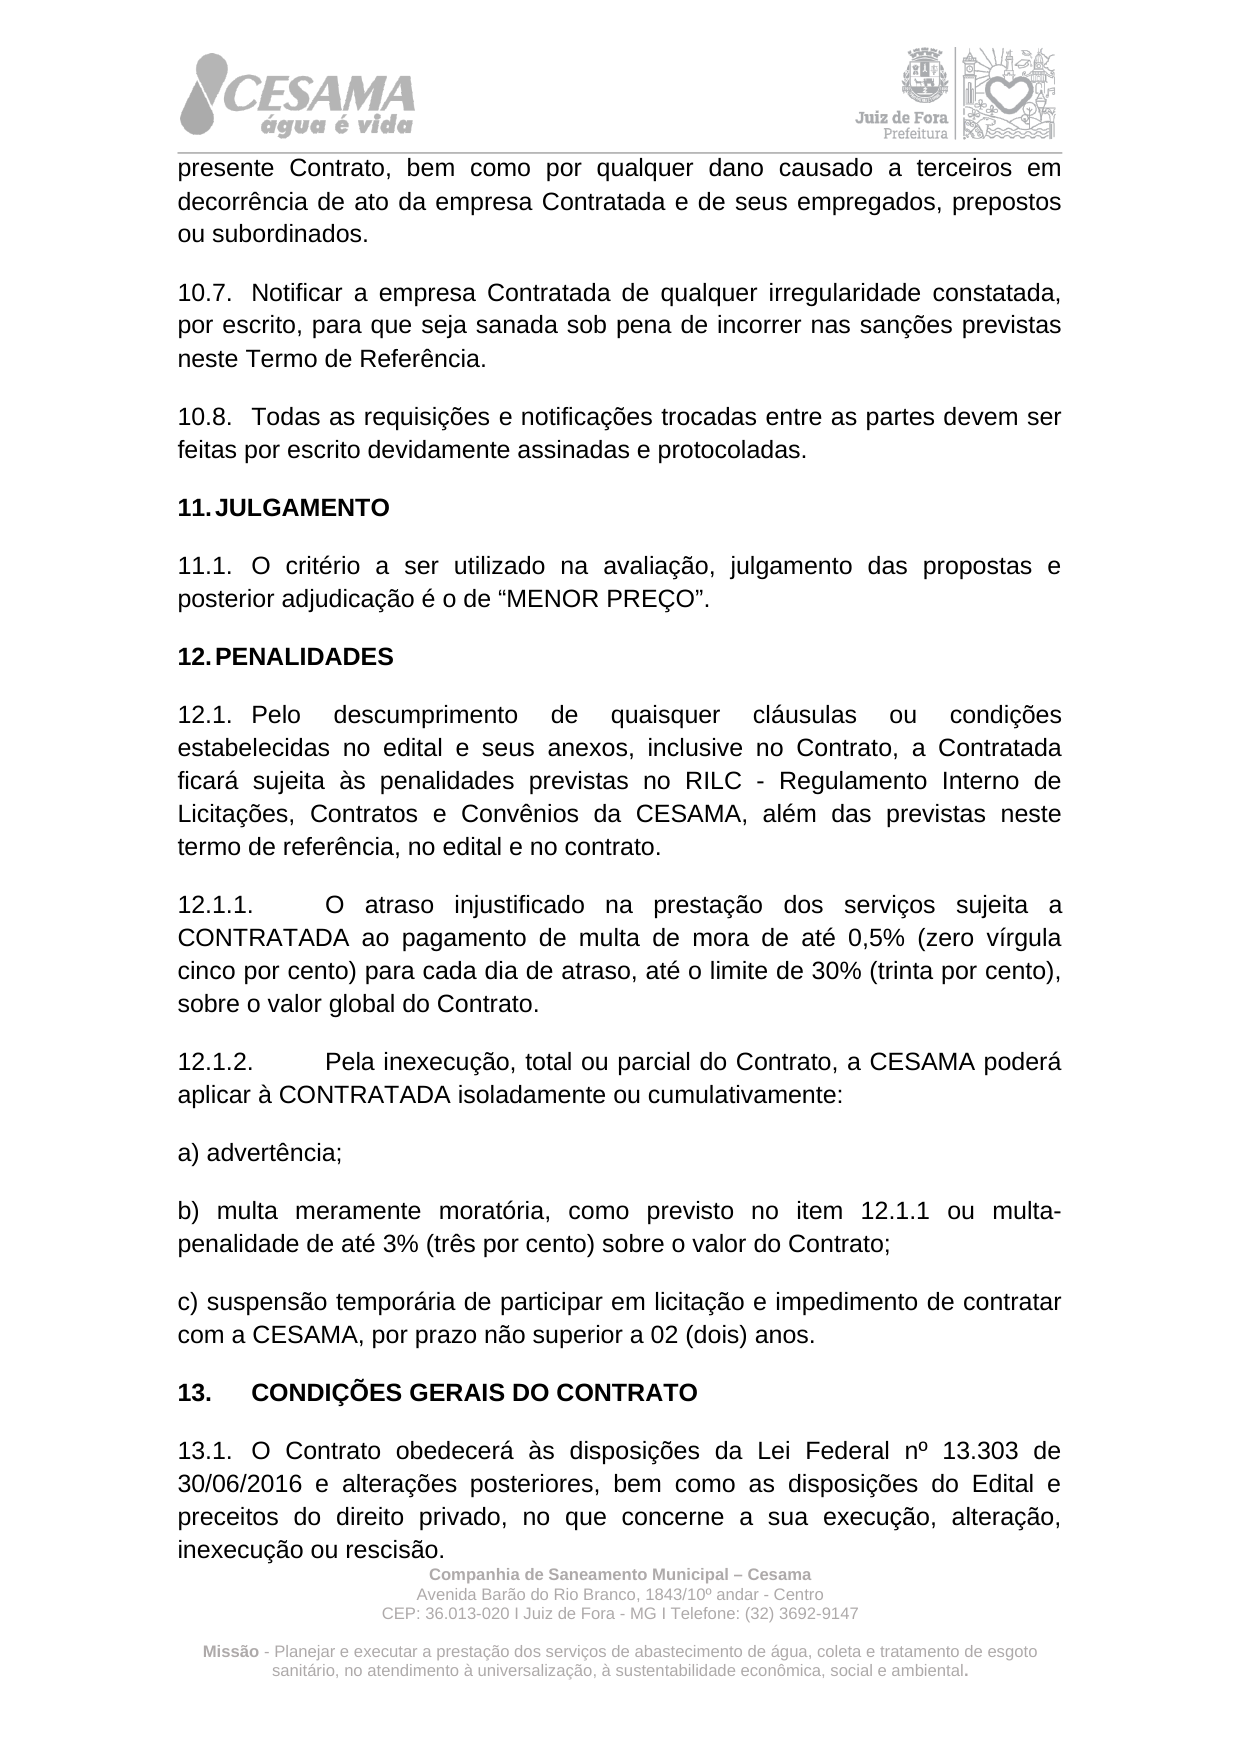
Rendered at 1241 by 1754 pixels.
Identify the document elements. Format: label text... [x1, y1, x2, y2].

list O Contrato obedecerá às disposições da Lei Federal nº 13.303 de 30/06/2016 e alterações posteriores, bem como as disposições do Edital e preceitos do direito privado, no que concerne a sua execução, alteração, inexecução ou rescisão. [177, 1436, 1063, 1564]
list O atraso injustificado na prestação dos serviços sujeita a CONTRATADA ao pagamento de multa de mora de até 0,5% (zero vírgula cinco por cento) para cada dia de atraso, até o limite de 30% (trinta por cento), sobre o valor global do Contrato. [177, 890, 1063, 1018]
text b) multa meramente moratória, como previsto no item 12.1.1 ou multa-penalidade de até 3% (três por cento) sobre o valor do Contrato; [177, 1196, 1063, 1258]
list Notificar a empresa Contratada de qualquer irregularidade constatada, por escrito, para que seja sanada sob pena de incorrer nas sanções previstas neste Termo de Referência. [177, 277, 1063, 372]
list CONDIÇÕES GERAIS DO CONTRATO [177, 1378, 1063, 1407]
list Pela inexecução, total ou parcial do Contrato, a CESAMA poderá aplicar à CONTRATADA isoladamente ou cumulativamente: [177, 1047, 1063, 1109]
list PENALIDADES [177, 642, 1063, 670]
text a) advertência; [177, 1138, 1063, 1167]
picture [177, 47, 1063, 154]
list O critério a ser utilizado na avaliação, julgamento das propostas e posterior adjudicação é o de “MENOR PREÇO”. [177, 551, 1063, 612]
list Todas as requisições e notificações trocadas entre as partes devem ser feitas por escrito devidamente assinadas e protocoladas. [177, 402, 1063, 463]
text c) suspensão temporária de participar em licitação e impedimento de contratar com a CESAMA, por prazo não superior a 02 (dois) anos. [177, 1287, 1063, 1349]
list Pelo descumprimento de quaisquer cláusulas ou condições estabelecidas no edital e seus anexos, inclusive no Contrato, a Contratada ficará sujeita às penalidades previstas no RILC - Regulamento Interno de Licitações, Contratos e Convênios da CESAMA, além das previstas neste termo de referência, no edital e no contrato. [177, 700, 1063, 861]
list JULGAMENTO [177, 493, 1063, 521]
